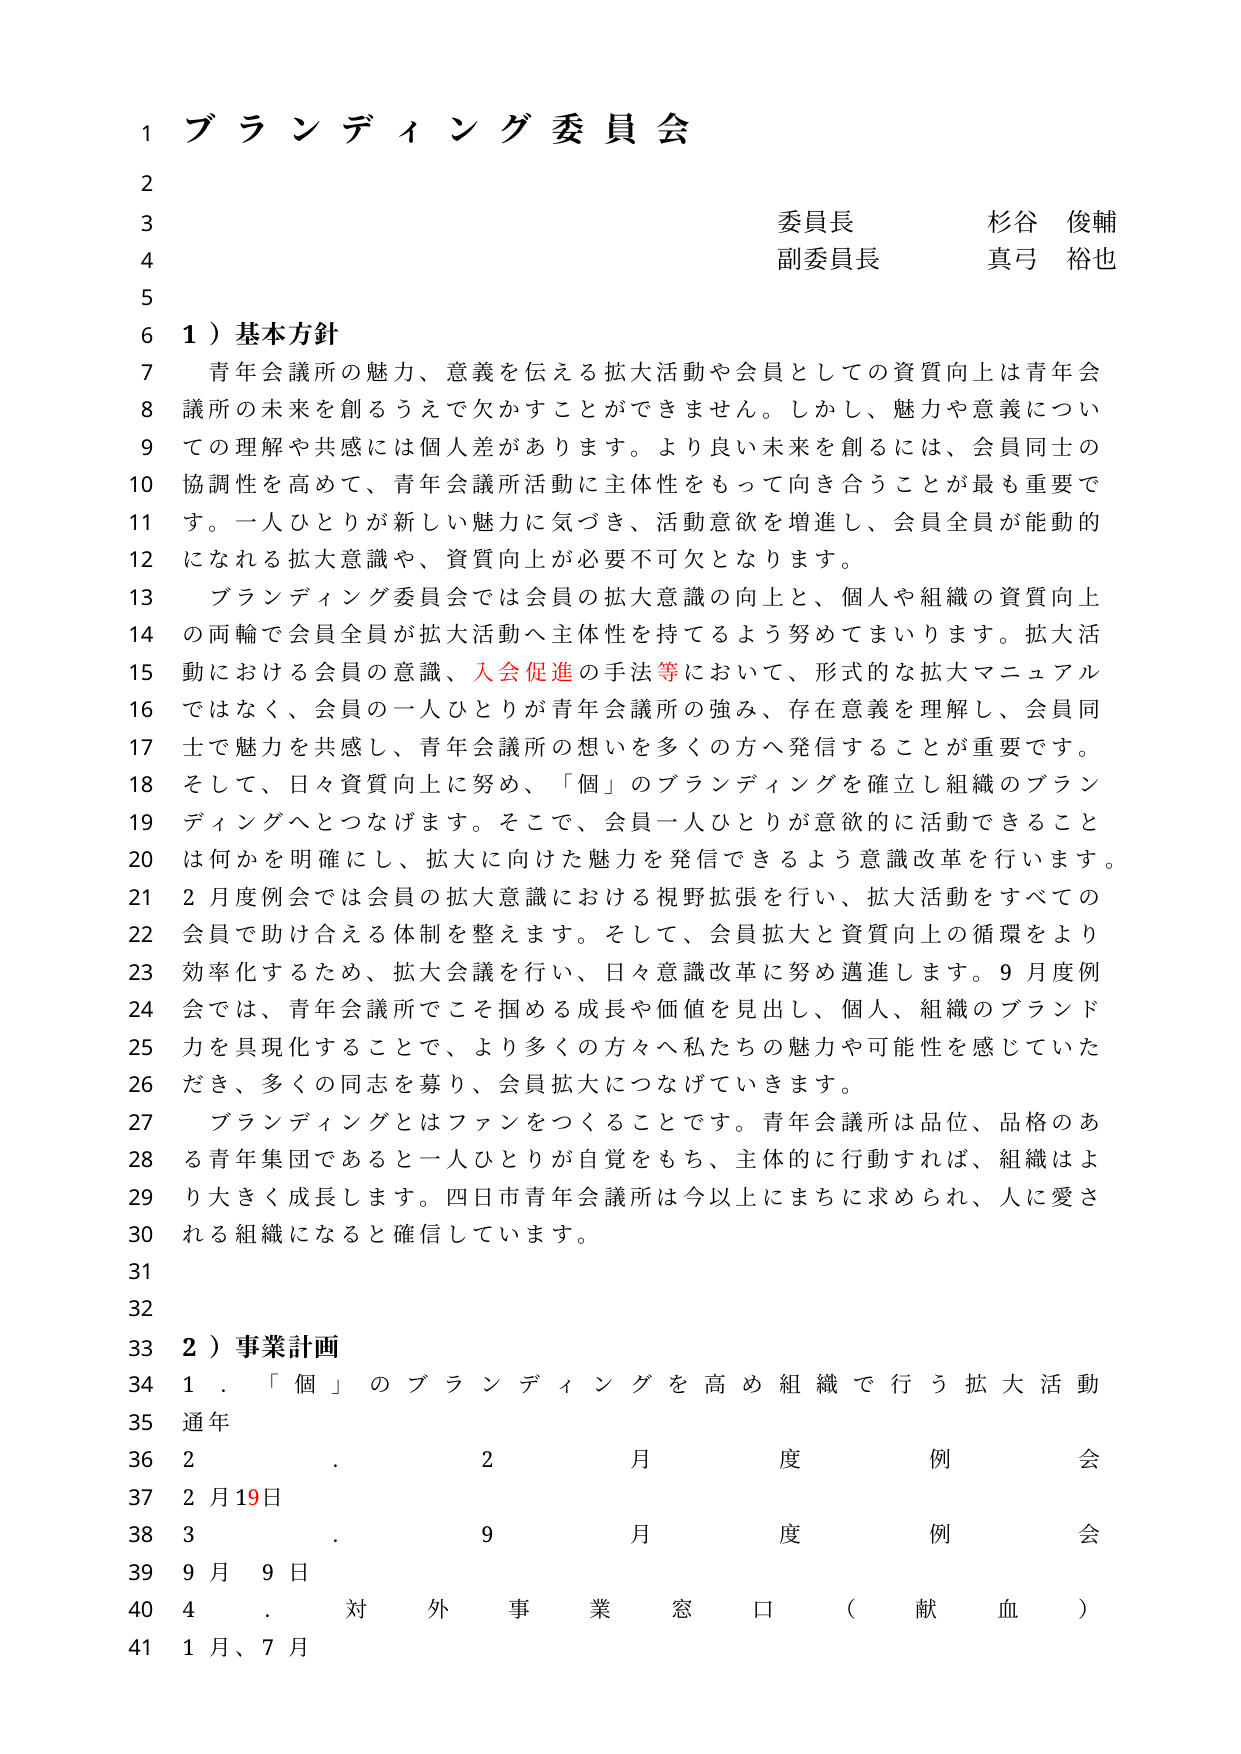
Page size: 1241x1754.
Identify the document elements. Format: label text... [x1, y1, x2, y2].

text ブランディング委員会 [182, 89, 1119, 164]
text 副委員長 真弓 裕也 [182, 239, 1119, 277]
text 1．「個」のブランディングを高め組織で行う拡大活動 通年 [182, 1364, 1105, 1439]
text 青年会議所の魅力、意義を伝える拡大活動や会員としての資質向上は青年会議所の未来を創るうえで欠かすことができません。しかし、魅力や意義についての理解や共感には個人差があります。より良い未来を創るには、会員同士の協調性を高めて、青年会議所活動に主体性をもって向き合うことが最も重要です。一人ひとりが新しい魅力に気づき、活動意欲を増進し、会員全員が能動的になれる拡大意識や、資質向上が必要不可欠となります。 [182, 352, 1105, 577]
text 1）基本方針 [182, 314, 1119, 352]
text 4．対外事業窓口（献血） 1月、7月 [182, 1589, 1105, 1664]
text ブランディングとはファンをつくることです。青年会議所は品位、品格のある青年集団であると一人ひとりが自覚をもち、主体的に行動すれば、組織はより大きく成長します。四日市青年会議所は今以上にまちに求められ、人に愛される組織になると確信しています。 [182, 1102, 1105, 1252]
text 3．9月度例会 9月 9日 [182, 1514, 1105, 1589]
text ブランディング委員会では会員の拡大意識の向上と、個人や組織の資質向上の両輪で会員全員が拡大活動へ主体性を持てるよう努めてまいります。拡大活動における会員の意識、入会促進の手法等において、形式的な拡大マニュアルではなく、会員の一人ひとりが青年会議所の強み、存在意義を理解し、会員同士で魅力を共感し、青年会議所の想いを多くの方へ発信することが重要です。そして、日々資質向上に努め、「個」のブランディングを確立し組織のブランディングへとつなげます。そこで、会員一人ひとりが意欲的に活動できることは何かを明確にし、拡大に向けた魅力を発信できるよう意識改革を行います。2月度例会では会員の拡大意識における視野拡張を行い、拡大活動をすべての会員で助け合える体制を整えます。そして、会員拡大と資質向上の循環をより効率化するため、拡大会議を行い、日々意識改革に努め邁進します。9月度例会では、青年会議所でこそ掴める成長や価値を見出し、個人、組織のブランド力を具現化することで、より多くの方々へ私たちの魅力や可能性を感じていただき、多くの同志を募り、会員拡大につなげていきます。 [182, 577, 1105, 1102]
text 2）事業計画 [182, 1327, 1119, 1364]
text 委員長 杉谷 俊輔 [182, 202, 1119, 239]
text 2．2月度例会 2月19日 [182, 1439, 1105, 1514]
